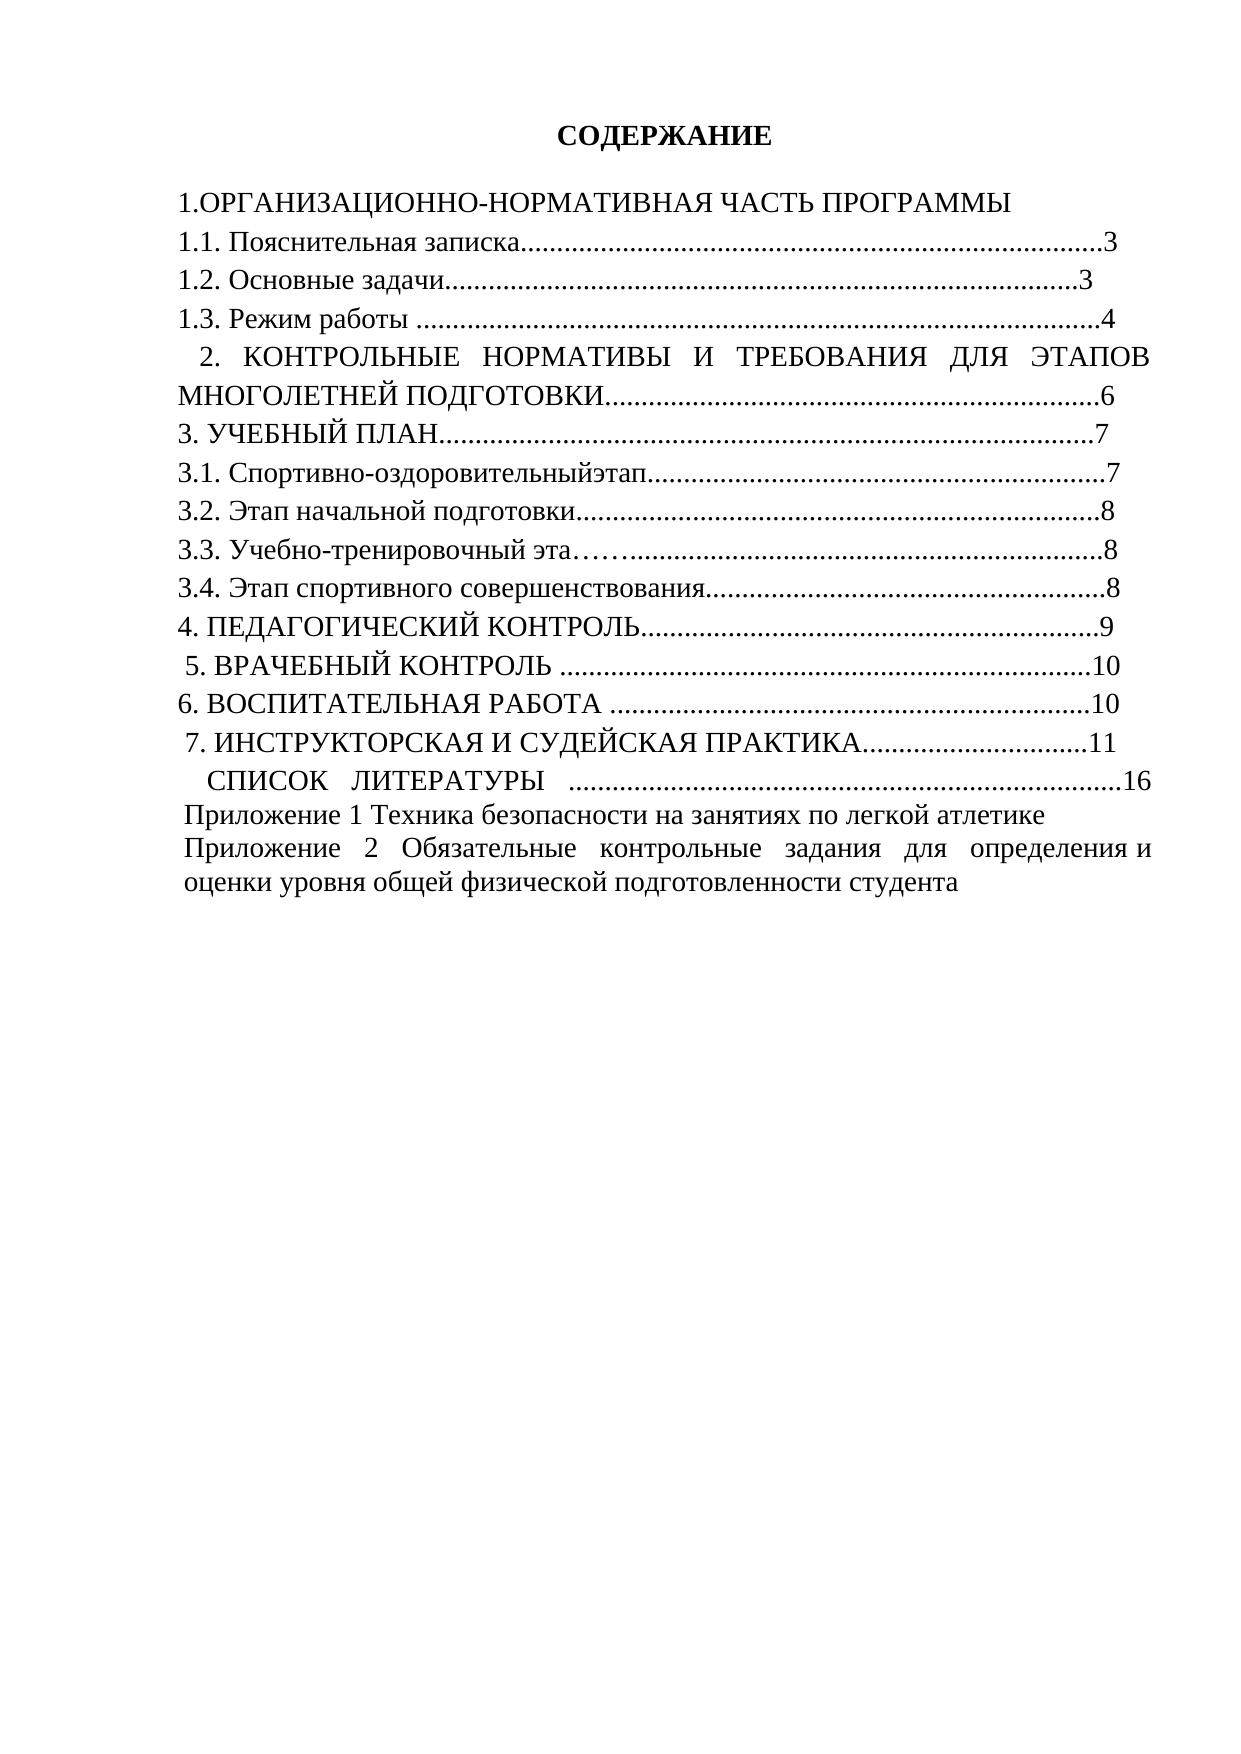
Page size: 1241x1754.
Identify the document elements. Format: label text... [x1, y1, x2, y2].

text 5. ВРАЧЕБНЫЙ КОНТРОЛЬ .........................................................................10 [177, 648, 1152, 681]
text 3.2. Этап начальной подготовки........................................................................8 [177, 493, 1152, 527]
text 1.2. Основные задачи.......................................................................................3 [177, 262, 1152, 296]
text 3.1. Спортивно-оздоровительныйэтап...............................................................7 [177, 455, 1152, 488]
text 2. КОНТРОЛЬНЫЕ НОРМАТИВЫ И ТРЕБОВАНИЯ ДЛЯ ЭТАПОВ МНОГОЛЕТНЕЙ ПОДГОТОВКИ....................................................................6 [177, 339, 1152, 411]
text 3.3. Учебно-тренировочный эта…….................................................................8 [177, 532, 1152, 566]
text 6. ВОСПИТАТЕЛЬНАЯ РАБОТА ..................................................................10 [177, 686, 1152, 720]
text СОДЕРЖАНИЕ [177, 118, 1152, 152]
text 1.3. Режим работы ..............................................................................................4 [177, 301, 1152, 334]
text СПИСОК ЛИТЕРАТУРЫ ............................................................................16 Приложение 1 Техника безопасности на занятиях по легкой атлетике [183, 763, 1152, 830]
text 3. УЧЕБНЫЙ ПЛАН..........................................................................................7 [177, 416, 1152, 450]
text 7. ИНСТРУКТОРСКАЯ И СУДЕЙСКАЯ ПРАКТИКА...............................11 [177, 725, 1152, 758]
text 4. ПЕДАГОГИЧЕСКИЙ КОНТРОЛЬ...............................................................9 [177, 609, 1152, 643]
text 1.ОРГАНИЗАЦИОННО-НОРМАТИВНАЯ ЧАСТЬ ПРОГРАММЫ [177, 185, 1152, 219]
text 1.1. Пояснительная записка................................................................................3 [177, 224, 1152, 257]
text 3.4. Этап спортивного совершенствования.......................................................8 [177, 571, 1152, 604]
text Приложение 2 Обязательные контрольные задания для определения и оценки уровня общей физической подготовленности студента [183, 830, 1152, 897]
